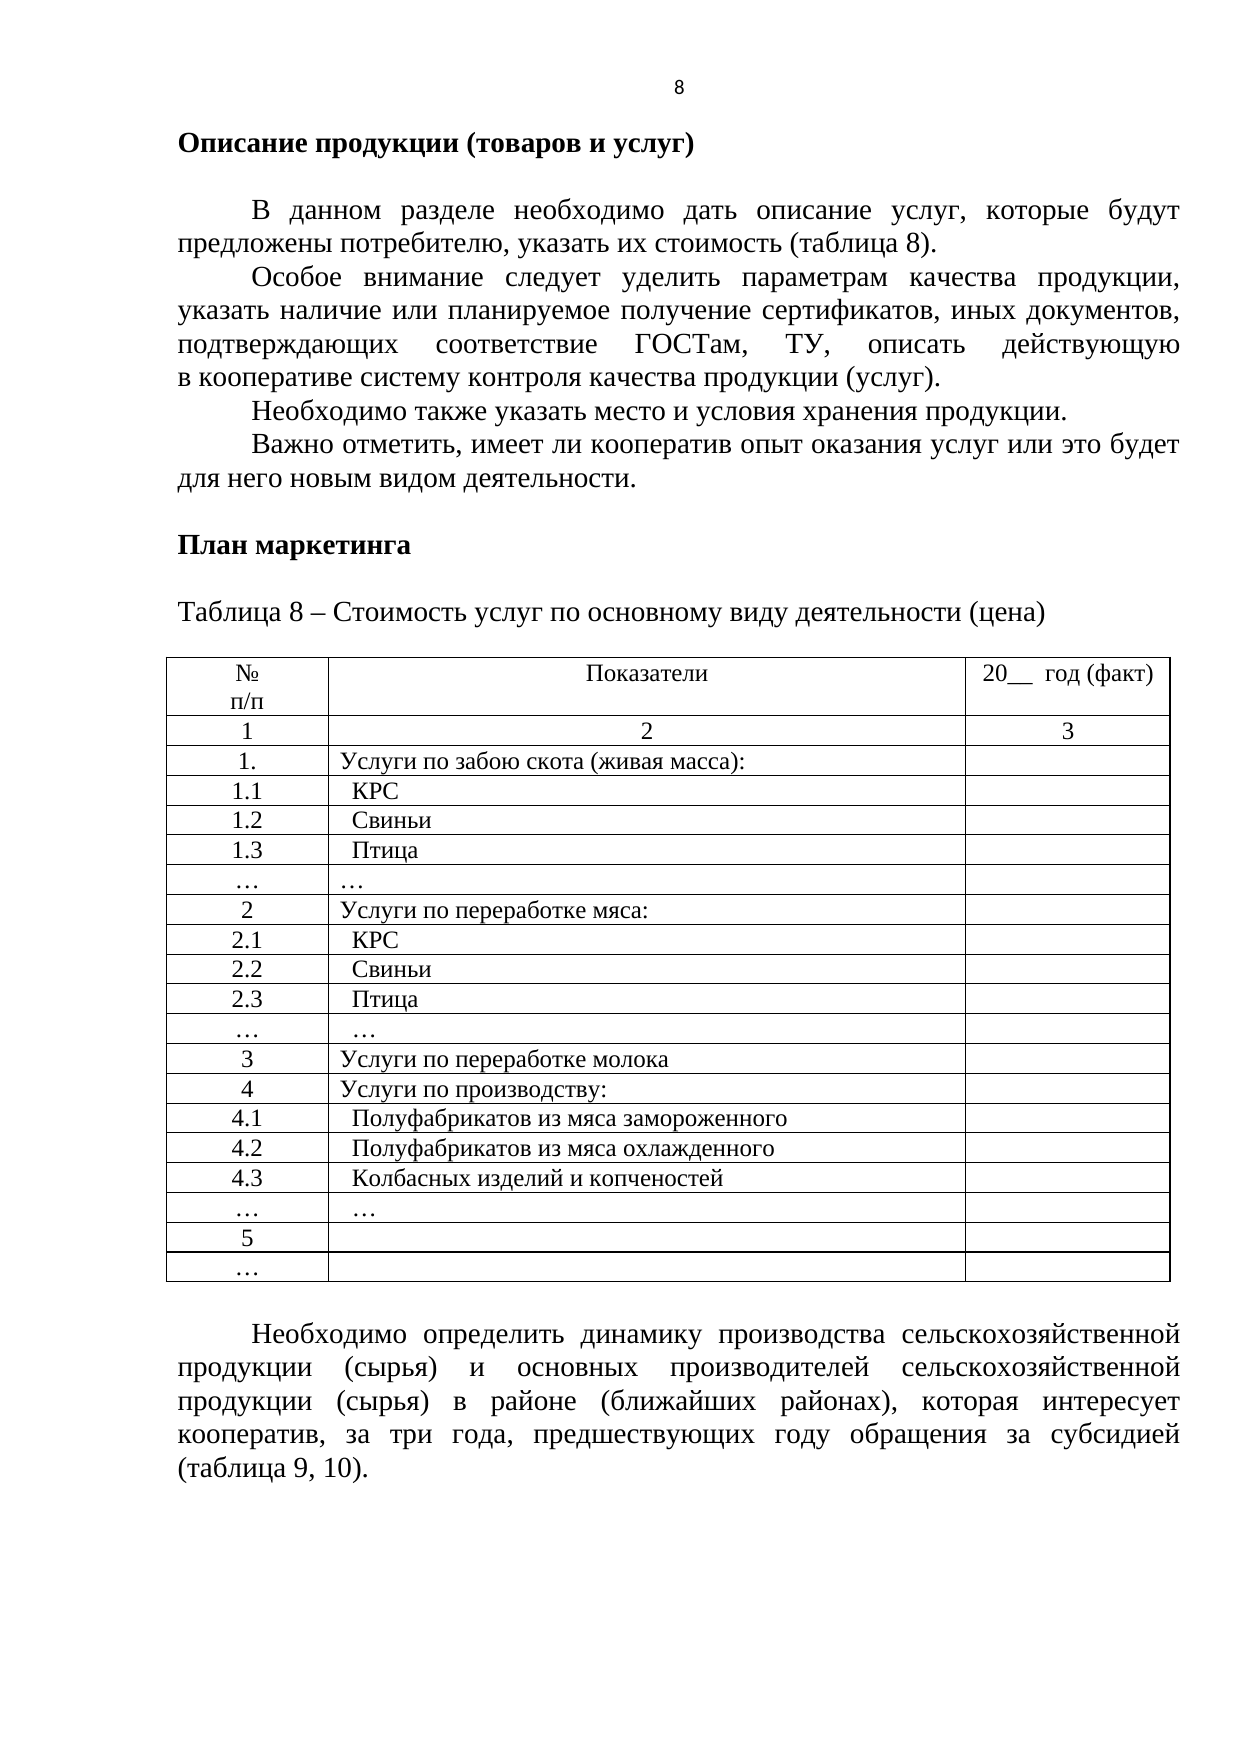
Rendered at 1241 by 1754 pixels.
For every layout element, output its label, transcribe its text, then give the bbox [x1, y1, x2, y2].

table_cell 4.2 [167, 1133, 328, 1162]
table_header 20__ год (факт) [966, 658, 1169, 715]
table_cell 4 [167, 1074, 328, 1102]
table_cell [329, 1223, 965, 1251]
table_cell Полуфабрикатов из мяса замороженного [329, 1104, 965, 1132]
table_cell … [167, 1253, 328, 1281]
table_cell 2.3 [167, 984, 328, 1013]
table_cell 1.3 [167, 835, 328, 864]
table_cell [966, 835, 1169, 864]
table_cell [329, 1253, 965, 1281]
table_header № п/п [167, 658, 328, 715]
table_cell КРС [329, 776, 965, 804]
table_cell 3 [167, 1044, 328, 1073]
table_cell [966, 1014, 1169, 1043]
table_cell Услуги по переработке молока [329, 1044, 965, 1073]
table_cell [966, 806, 1169, 834]
table_cell Колбасных изделий и копченостей [329, 1163, 965, 1192]
table_cell Птица [329, 984, 965, 1013]
table_cell [966, 1223, 1169, 1251]
table_cell 1 [167, 716, 328, 745]
table_header Показатели [329, 658, 965, 715]
table_cell [966, 1074, 1169, 1102]
text Таблица 8 – Стоимость услуг по основному виду деятельности (цена) [177, 594, 1181, 628]
table_cell Услуги по переработке мяса: [329, 895, 965, 924]
table_cell [966, 1104, 1169, 1132]
table_cell … [167, 865, 328, 894]
table_cell Полуфабрикатов из мяса охлажденного [329, 1133, 965, 1162]
table_cell 5 [167, 1223, 328, 1251]
table_cell 4.3 [167, 1163, 328, 1192]
table_cell [966, 1044, 1169, 1073]
table_cell Услуги по забою скота (живая масса): [329, 746, 965, 775]
table_cell 1.1 [167, 776, 328, 804]
table_cell [966, 1193, 1169, 1222]
text В данном разделе необходимо дать описание услуг, которые будут предложены потребителю, указать их стоимость (таблица 8). [177, 192, 1181, 259]
table_cell 2.1 [167, 925, 328, 953]
table_cell [966, 955, 1169, 983]
table_cell … [167, 1193, 328, 1222]
table_cell Птица [329, 835, 965, 864]
text Описание продукции (товаров и услуг) [177, 125, 1181, 158]
text Необходимо определить динамику производства сельскохозяйственной продукции (сырья) и основных производителей сельскохозяйственной продукции (сырья) в районе (ближайших районах), которая интересует кооператив, за три года, предшествующих году обращения за субсидией (таблица 9, 10). [177, 1316, 1181, 1483]
table_cell [966, 746, 1169, 775]
table_cell 3 [966, 716, 1169, 745]
text Важно отметить, имеет ли кооператив опыт оказания услуг или это будет для него новым видом деятельности. [177, 427, 1181, 494]
table_cell … [329, 865, 965, 894]
table_cell 2 [167, 895, 328, 924]
table_cell [966, 984, 1169, 1013]
table_cell 1. [167, 746, 328, 775]
table_cell [966, 865, 1169, 894]
table_cell [966, 1253, 1169, 1281]
table_cell [966, 1163, 1169, 1192]
table_cell 4.1 [167, 1104, 328, 1132]
table_cell 1.2 [167, 806, 328, 834]
text Необходимо также указать место и условия хранения продукции. [177, 393, 1181, 427]
table_cell 2 [329, 716, 965, 745]
table_cell … [167, 1014, 328, 1043]
table_cell Свиньи [329, 806, 965, 834]
table_cell [966, 776, 1169, 804]
text План маркетинга [177, 527, 1181, 561]
table_cell … [329, 1193, 965, 1222]
table_cell Свиньи [329, 955, 965, 983]
text Особое внимание следует уделить параметрам качества продукции, указать наличие или планируемое получение сертификатов, иных документов, подтверждающих соответствие ГОСТам, ТУ, описать действующую в кооперативе систему контроля качества продукции (услуг). [177, 259, 1181, 393]
table_cell [966, 925, 1169, 953]
table_cell … [329, 1014, 965, 1043]
table_cell [966, 1133, 1169, 1162]
table_cell Услуги по производству: [329, 1074, 965, 1102]
table_cell [966, 895, 1169, 924]
table_cell 2.2 [167, 955, 328, 983]
table_cell КРС [329, 925, 965, 953]
